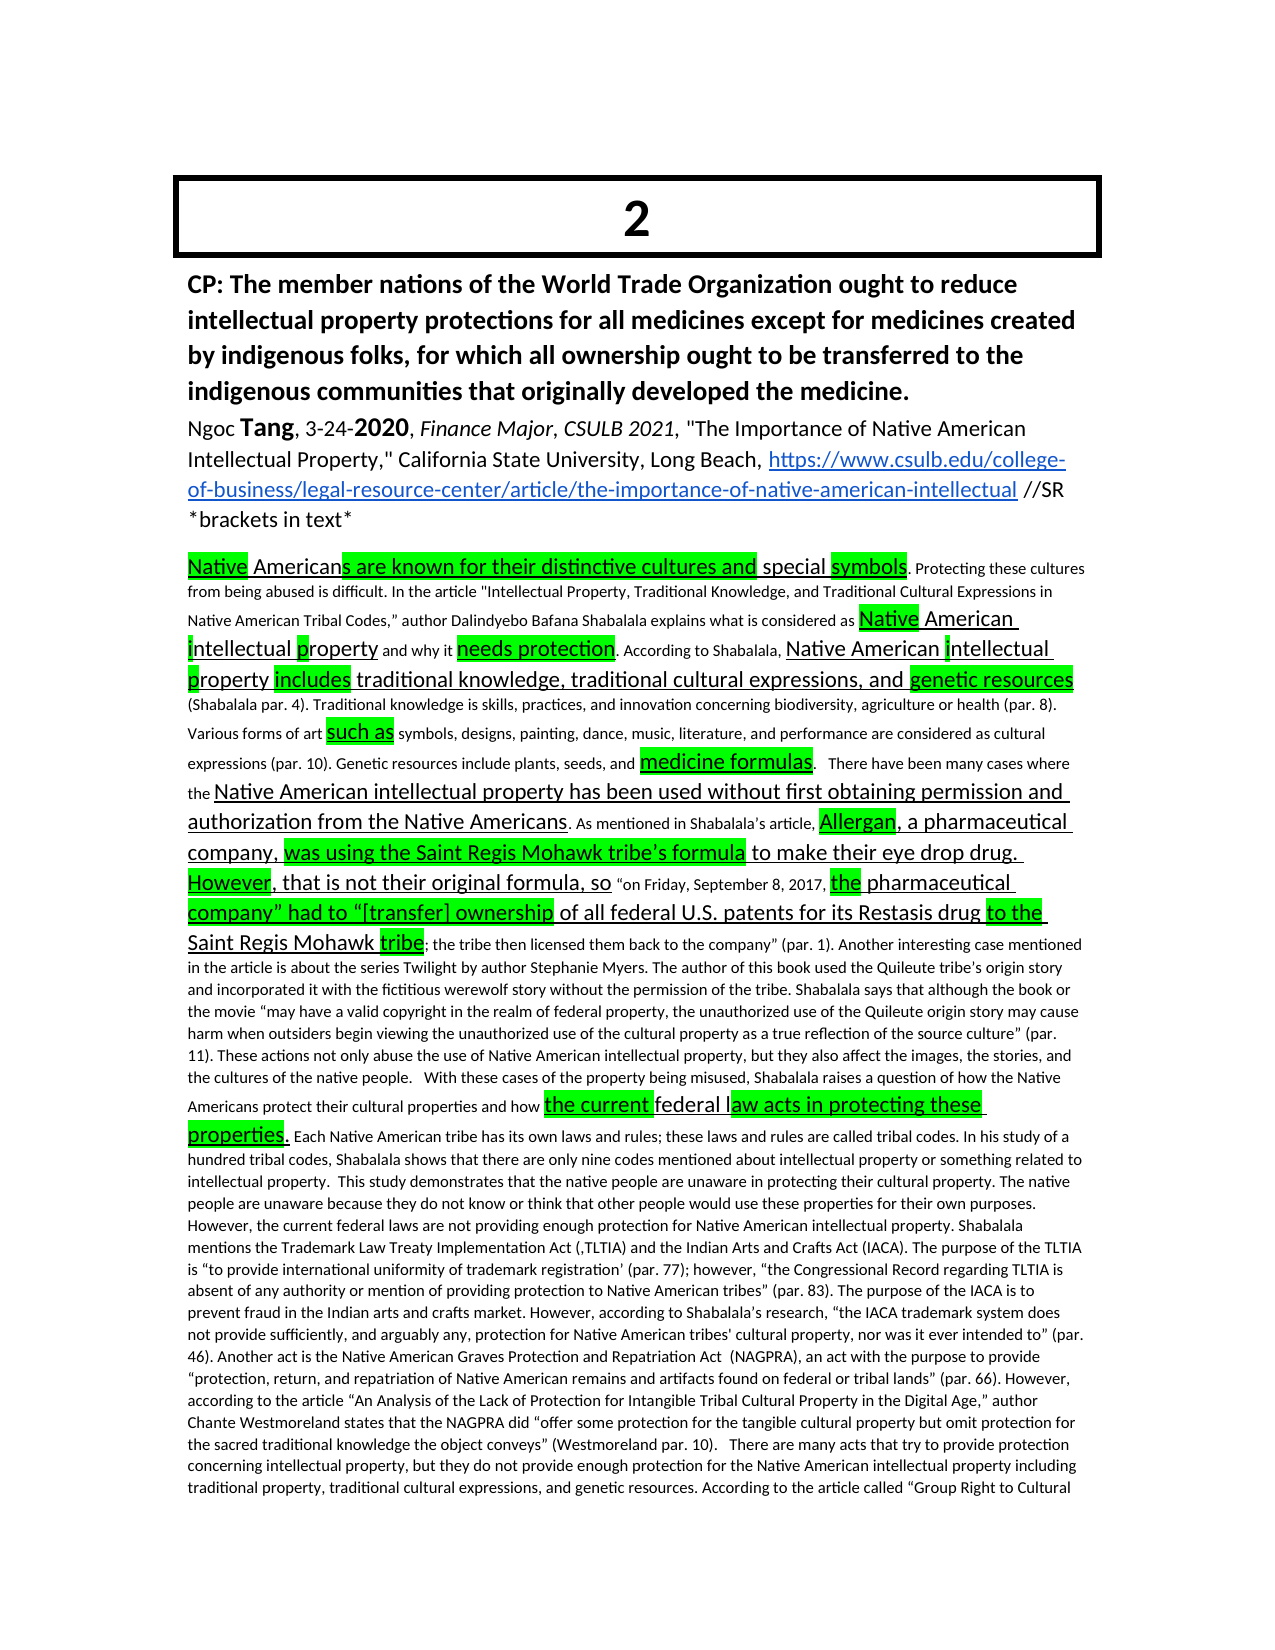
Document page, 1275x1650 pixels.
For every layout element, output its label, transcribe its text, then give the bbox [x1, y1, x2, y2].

text Ngoc Tang, 3-24-2020, Finance Major, CSULB 2021, "The Importance of Native American Intellectual Property," California State University, Long Beach, https://www.csulb.edu/college-of-business/legal-resource-center/article/the-importance-of-native-american-intellectual //SR *brackets in text* [187, 410, 1087, 533]
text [187, 552, 1087, 1498]
subtitle 2 [179, 181, 1096, 252]
subtitle CP: The member nations of the World Trade Organization ought to reduce intellectual property protections for all medicines except for medicines created by indigenous folks, for which all ownership ought to be transferred to the indigenous communities that originally developed the medicine. [187, 267, 1087, 407]
